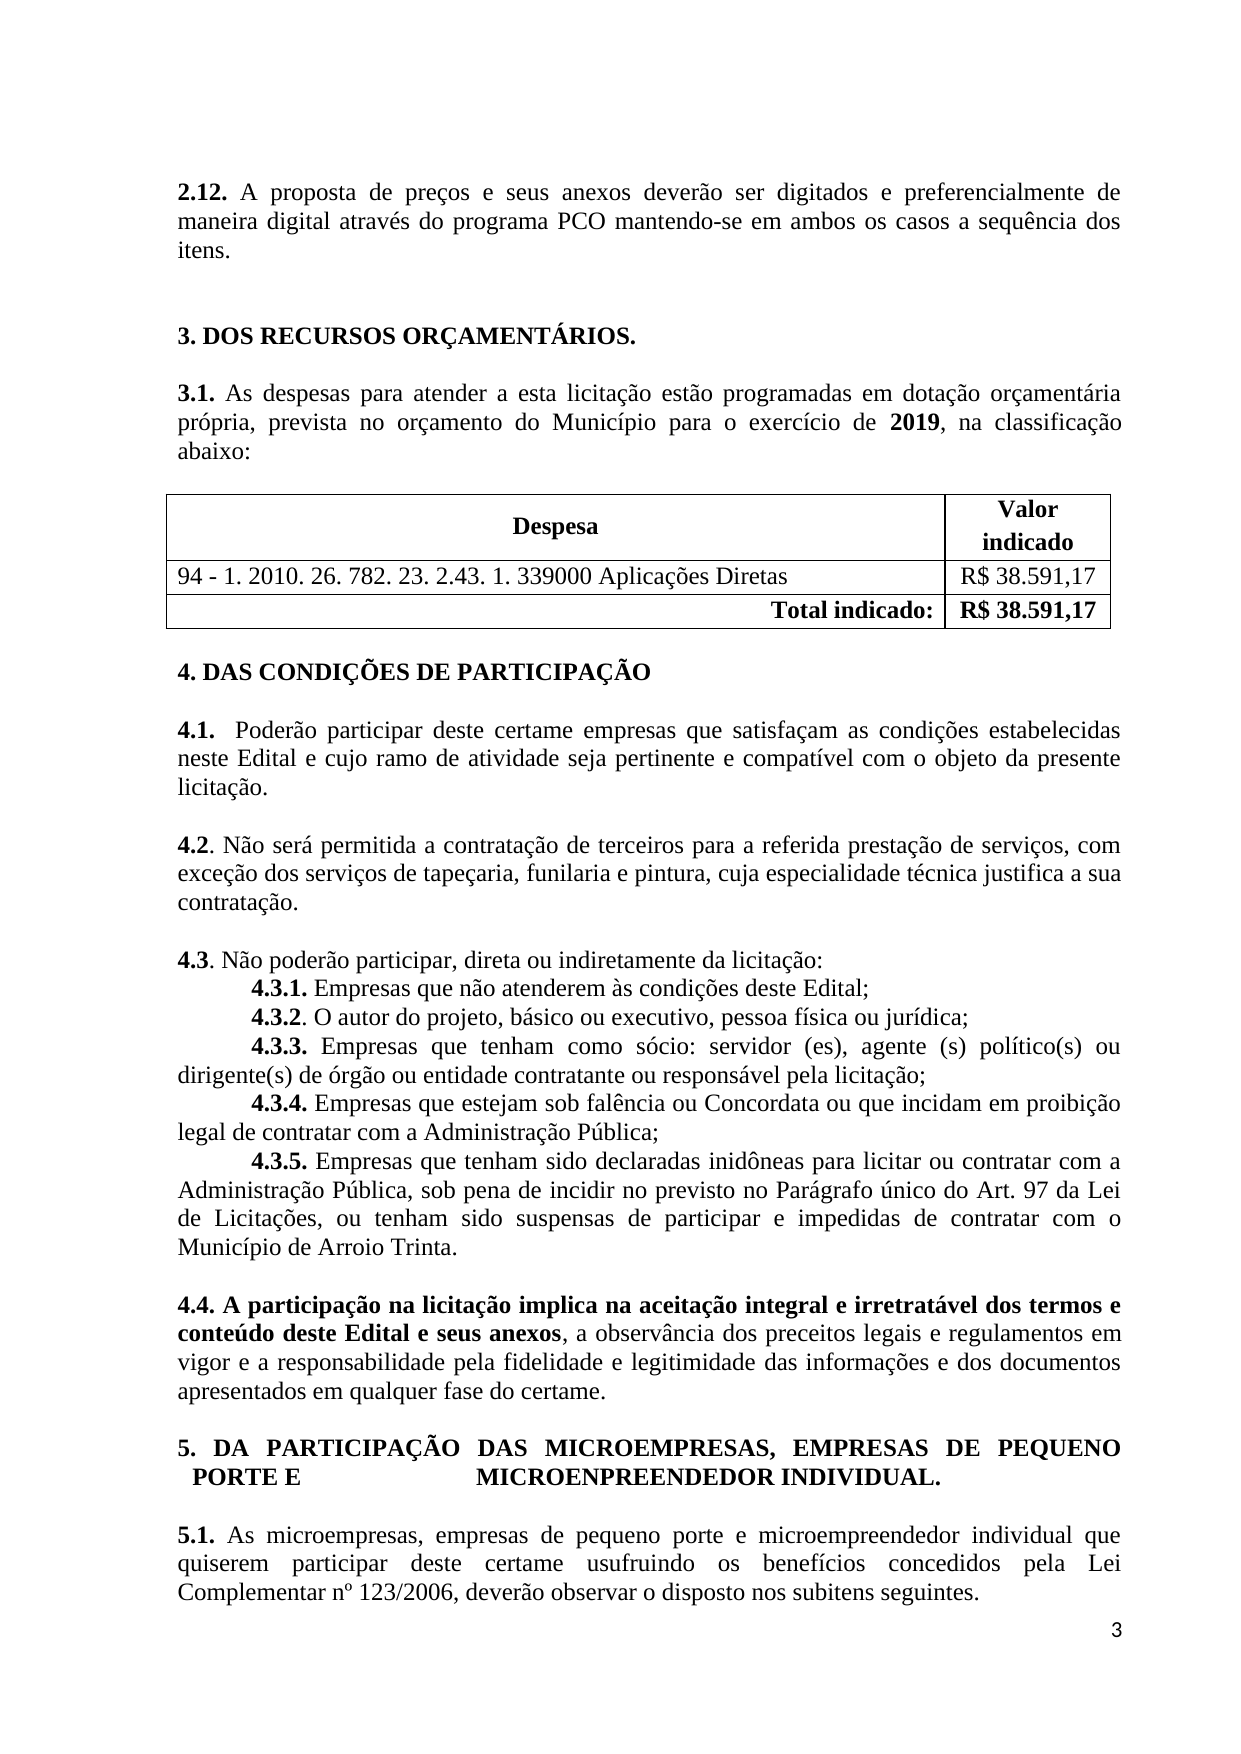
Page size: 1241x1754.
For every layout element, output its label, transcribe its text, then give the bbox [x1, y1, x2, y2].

text 3.1. As despesas para atender a esta licitação estão programadas em dotação orçamentária própria, prevista no orçamento do Município para o exercício de 2019, na classificação abaixo: [177, 378, 1122, 465]
table_cell 94 - 1. 2010. 26. 782. 23. 2.43. 1. 339000 Aplicações Diretas [167, 561, 944, 594]
text 4.4. A participação na licitação implica na aceitação integral e irretratável dos termos e conteúdo deste Edital e seus anexos, a observância dos preceitos legais e regulamentos em vigor e a responsabilidade pela fidelidade e legitimidade das informações e dos documentos apresentados em qualquer fase do certame. [177, 1290, 1122, 1405]
text 4.1. Poderão participar deste certame empresas que satisfaçam as condições estabelecidas neste Edital e cujo ramo de atividade seja pertinente e compatível com o objeto da presente licitação. [177, 715, 1122, 801]
text 4.3.5. Empresas que tenham sido declaradas inidôneas para licitar ou contratar com a Administração Pública, sob pena de incidir no previsto no Parágrafo único do Art. 97 da Lei de Licitações, ou tenham sido suspensas de participar e impedidas de contratar com o Município de Arroio Trinta. [177, 1146, 1122, 1261]
text 5. DA PARTICIPAÇÃO DAS MICROEMPRESAS, EMPRESAS DE PEQUENO PORTE E MICROENPREENDEDOR INDIVIDUAL. [177, 1433, 1122, 1491]
table_cell Total indicado: [167, 595, 944, 627]
table_header Valor indicado [946, 495, 1110, 560]
text 5.1. As microempresas, empresas de pequeno porte e microempreendedor individual que quiserem participar deste certame usufruindo os benefícios concedidos pela Lei Complementar nº 123/2006, deverão observar o disposto nos subitens seguintes. [177, 1520, 1122, 1606]
table_cell R$ 38.591,17 [946, 595, 1110, 627]
text 4.3.3. Empresas que tenham como sócio: servidor (es), agente (s) político(s) ou dirigente(s) de órgão ou entidade contratante ou responsável pela licitação; [177, 1031, 1122, 1088]
text 4.3.1. Empresas que não atenderem às condições deste Edital; [177, 973, 1122, 1002]
text 4.3.4. Empresas que estejam sob falência ou Concordata ou que incidam em proibição legal de contratar com a Administração Pública; [177, 1088, 1122, 1146]
text 4. DAS CONDIÇÕES DE PARTICIPAÇÃO [177, 657, 1122, 686]
text 2.12. A proposta de preços e seus anexos deverão ser digitados e preferencialmente de maneira digital através do programa PCO mantendo-se em ambos os casos a sequência dos itens. [177, 177, 1122, 263]
text 4.2. Não será permitida a contratação de terceiros para a referida prestação de serviços, com exceção dos serviços de tapeçaria, funilaria e pintura, cuja especialidade técnica justifica a sua contratação. [177, 830, 1122, 916]
table_header Despesa [167, 495, 944, 560]
text 3. DOS RECURSOS ORÇAMENTÁRIOS. [177, 321, 1122, 350]
text 4.3. Não poderão participar, direta ou indiretamente da licitação: [177, 945, 1122, 973]
table_cell R$ 38.591,17 [946, 561, 1110, 594]
text 4.3.2. O autor do projeto, básico ou executivo, pessoa física ou jurídica; [177, 1002, 1122, 1031]
